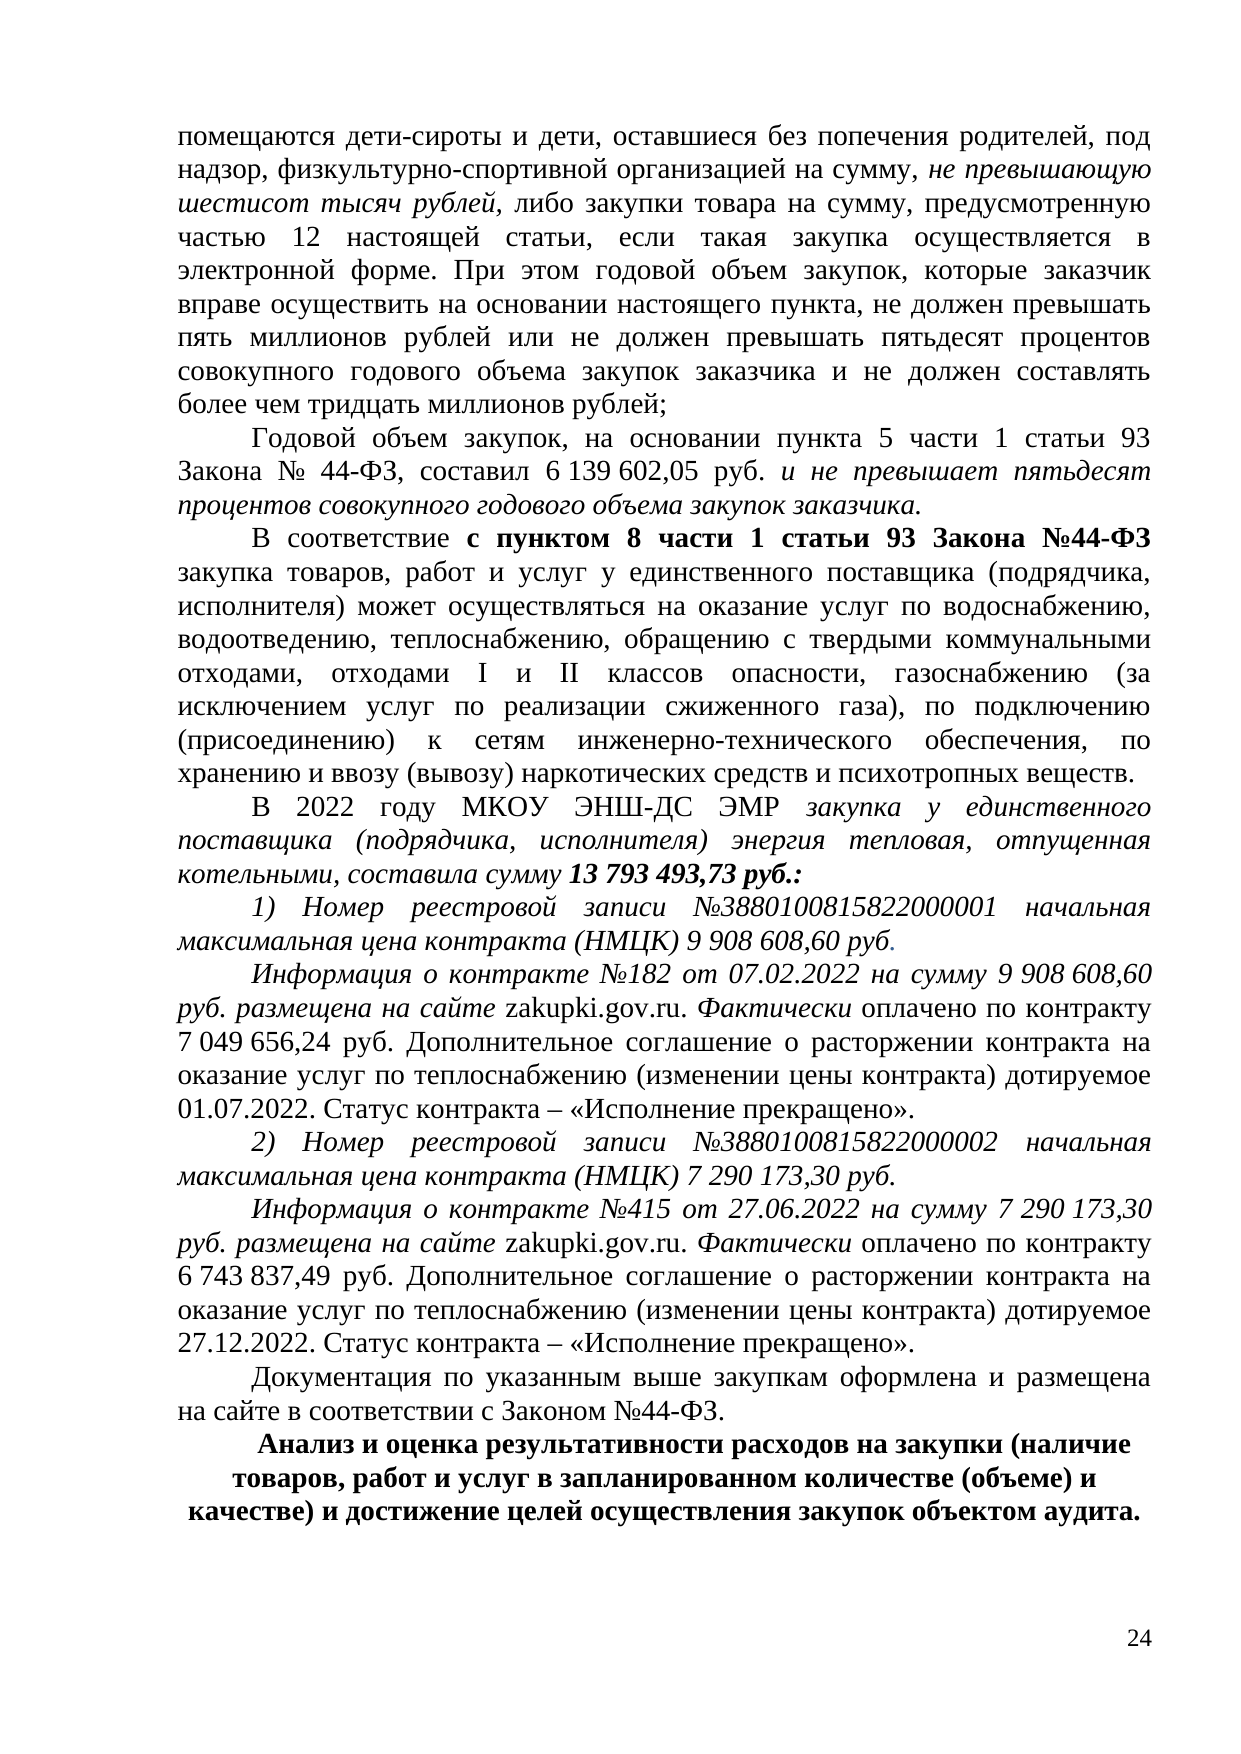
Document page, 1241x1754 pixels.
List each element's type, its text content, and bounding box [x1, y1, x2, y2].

text Информация о контракте №182 от 07.02.2022 на сумму 9 908 608,60 руб. размещена на сайте zakupki.gov.ru. Фактически оплачено по контракту 7 049 656,24 руб. Дополнительное соглашение о расторжении контракта на оказание услуг по теплоснабжению (изменении цены контракта) дотируемое 01.07.2022. Статус контракта – «Исполнение прекращено». [177, 957, 1152, 1124]
text Информация о контракте №415 от 27.06.2022 на сумму 7 290 173,30 руб. размещена на сайте zakupki.gov.ru. Фактически оплачено по контракту 6 743 837,49 руб. Дополнительное соглашение о расторжении контракта на оказание услуг по теплоснабжению (изменении цены контракта) дотируемое 27.12.2022. Статус контракта – «Исполнение прекращено». [177, 1191, 1152, 1359]
text В соответствие с пунктом 8 части 1 статьи 93 Закона №44-ФЗ закупка товаров, работ и услуг у единственного поставщика (подрядчика, исполнителя) может осуществляться на оказание услуг по водоснабжению, водоотведению, теплоснабжению, обращению с твердыми коммунальными отходами, отходами I и II классов опасности, газоснабжению (за исключением услуг по реализации сжиженного газа), по подключению (присоединению) к сетям инженерно-технического обеспечения, по хранению и ввозу (вывозу) наркотических средств и психотропных веществ. [177, 521, 1152, 789]
text 1) Номер реестровой записи №3880100815822000001 начальная максимальная цена контракта (НМЦК) 9 908 608,60 руб. [177, 889, 1152, 957]
text Годовой объем закупок, на основании пункта 5 части 1 статьи 93 Закона № 44-ФЗ, составил 6 139 602,05 руб. и не превышает пятьдесят процентов совокупного годового объема закупок заказчика. [177, 420, 1152, 521]
text В 2022 году МКОУ ЭНШ-ДС ЭМР закупка у единственного поставщика (подрядчика, исполнителя) энергия тепловая, отпущенная котельными, составила сумму 13 793 493,73 руб.: [177, 789, 1152, 889]
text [177, 118, 1152, 420]
text Анализ и оценка результативности расходов на закупки (наличие товаров, работ и услуг в запланированном количестве (объеме) и качестве) и достижение целей осуществления закупок объектом аудита. [177, 1426, 1152, 1527]
text Документация по указанным выше закупкам оформлена и размещена на сайте в соответствии с Законом №44-ФЗ. [177, 1359, 1152, 1426]
text 2) Номер реестровой записи №3880100815822000002 начальная максимальная цена контракта (НМЦК) 7 290 173,30 руб. [177, 1124, 1152, 1191]
